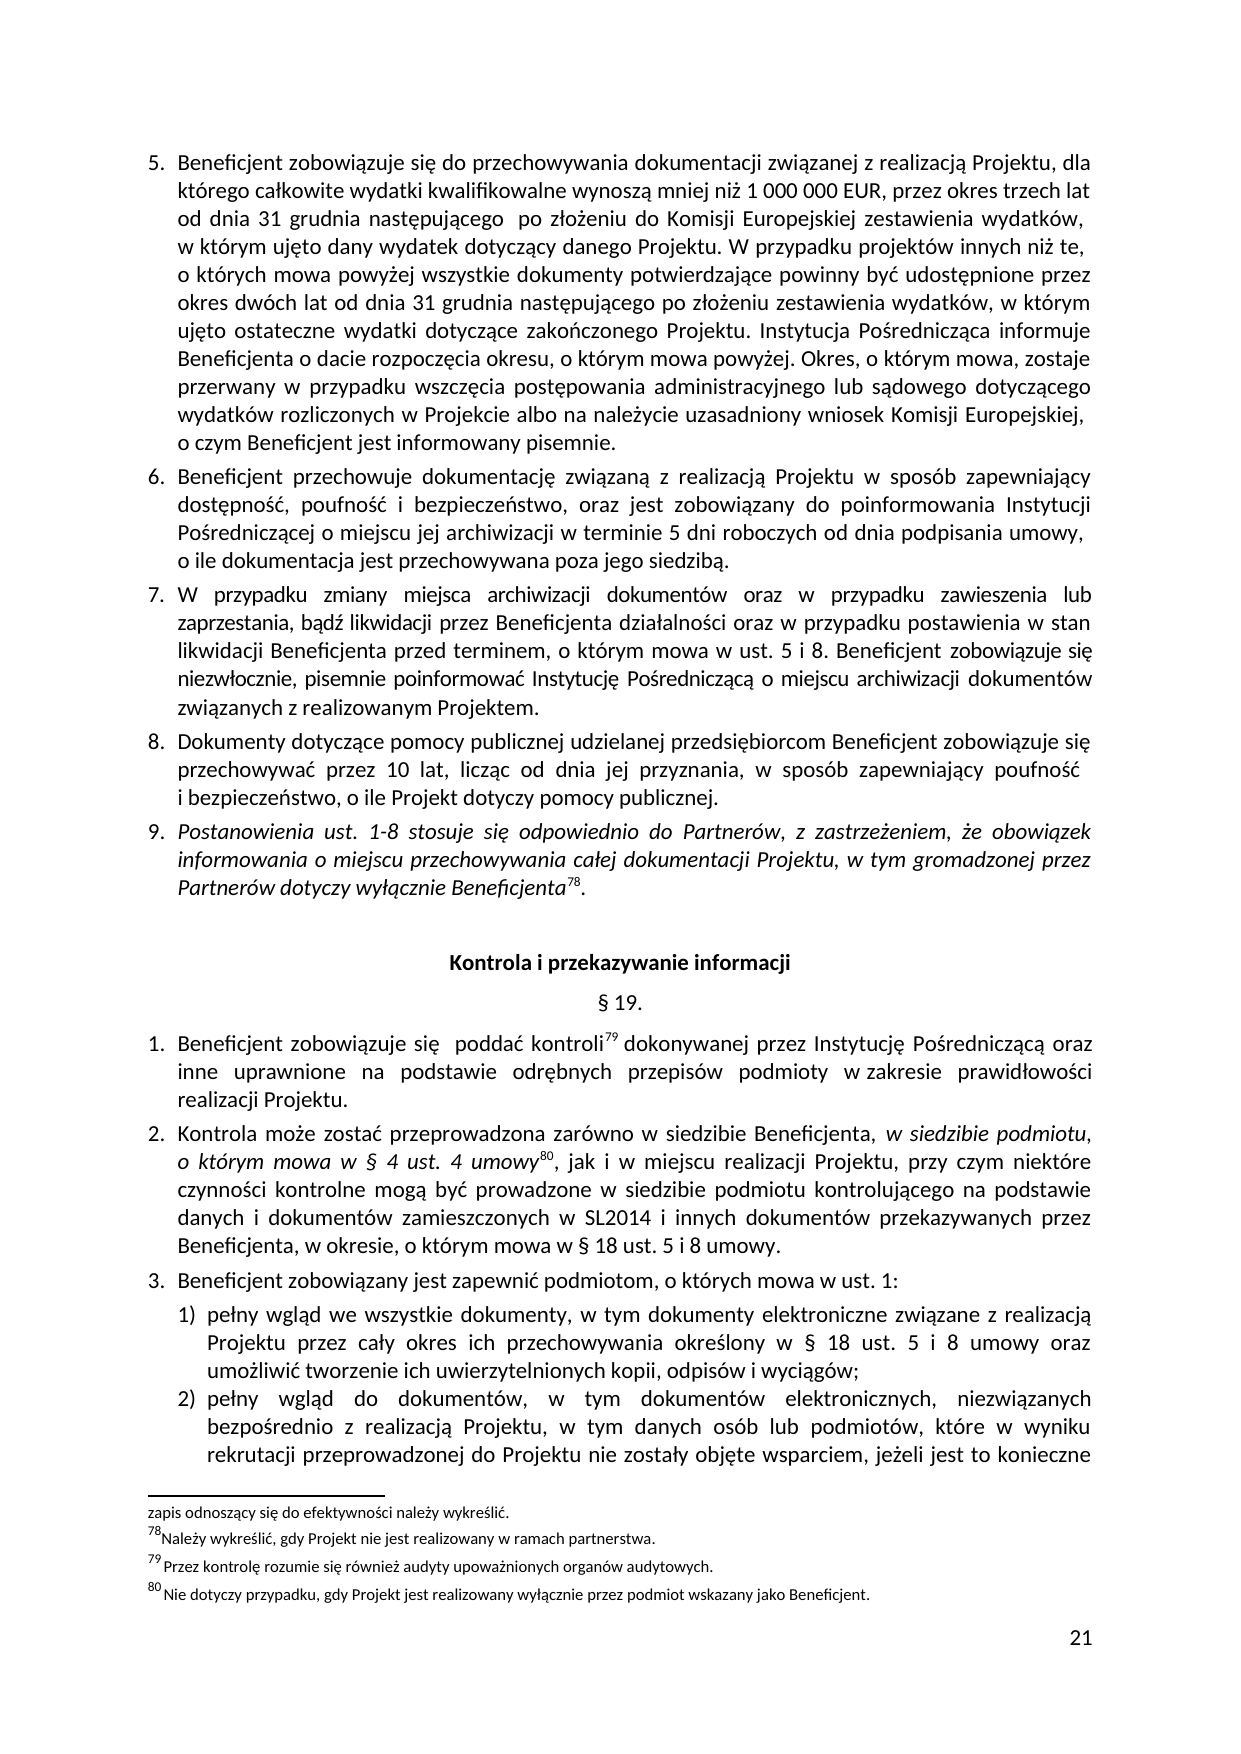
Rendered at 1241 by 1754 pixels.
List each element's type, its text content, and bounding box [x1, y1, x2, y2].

list Beneficjent przechowuje dokumentację związaną z realizacją Projektu w sposób zapewniający dostępność, poufność i bezpieczeństwo, oraz jest zobowiązany do poinformowania Instytucji Pośredniczącej o miejscu jej archiwizacji w terminie 5 dni roboczych od dnia podpisania umowy, o ile dokumentacja jest przechowywana poza jego siedzibą. [148, 462, 1092, 574]
list W przypadku zmiany miejsca archiwizacji dokumentów oraz w przypadku zawieszenia lub zaprzestania, bądź likwidacji przez Beneficjenta działalności oraz w przypadku postawienia w stan likwidacji Beneficjenta przed terminem, o którym mowa w ust. 5 i 8. Beneficjent zobowiązuje się niezwłocznie, pisemnie poinformować Instytucję Pośredniczącą o miejscu archiwizacji dokumentów związanych z realizowanym Projektem. [148, 581, 1092, 721]
list Beneficjent zobowiązuje się poddać kontroli dokonywanej przez Instytucję Pośredniczącą oraz inne uprawnione na podstawie odrębnych przepisów podmioty w zakresie prawidłowości realizacji Projektu. [148, 1029, 1092, 1113]
text § 19. [148, 988, 1092, 1017]
list Beneficjent zobowiązany jest zapewnić podmiotom, o których mowa w ust. 1: [148, 1266, 1092, 1294]
list Beneficjent zobowiązuje się do przechowywania dokumentacji związanej z realizacją Projektu, dla którego całkowite wydatki kwalifikowalne wynoszą mniej niż 1 000 000 EUR, przez okres trzech lat od dnia 31 grudnia następującego po złożeniu do Komisji Europejskiej zestawienia wydatków, w którym ujęto dany wydatek dotyczący danego Projektu. W przypadku projektów innych niż te, o których mowa powyżej wszystkie dokumenty potwierdzające powinny być udostępnione przez okres dwóch lat od dnia 31 grudnia następującego po złożeniu zestawienia wydatków, w którym ujęto ostateczne wydatki dotyczące zakończonego Projektu. Instytucja Pośrednicząca informuje Beneficjenta o dacie rozpoczęcia okresu, o którym mowa powyżej. Okres, o którym mowa, zostaje przerwany w przypadku wszczęcia postępowania administracyjnego lub sądowego dotyczącego wydatków rozliczonych w Projekcie albo na należycie uzasadniony wniosek Komisji Europejskiej, o czym Beneficjent jest informowany pisemnie. [148, 148, 1092, 456]
list Postanowienia ust. 1-8 stosuje się odpowiednio do Partnerów, z zastrzeżeniem, że obowiązek informowania o miejscu przechowywania całej dokumentacji Projektu, w tym gromadzonej przez Partnerów dotyczy wyłącznie Beneficjenta. [148, 817, 1092, 901]
list pełny wgląd we wszystkie dokumenty, w tym dokumenty elektroniczne związane z realizacją Projektu przez cały okres ich przechowywania określony w § 18 ust. 5 i 8 umowy oraz umożliwić tworzenie ich uwierzytelnionych kopii, odpisów i wyciągów; [177, 1300, 1092, 1384]
text Kontrola i przekazywanie informacji [148, 948, 1092, 976]
list Dokumenty dotyczące pomocy publicznej udzielanej przedsiębiorcom Beneficjent zobowiązuje się przechowywać przez 10 lat, licząc od dnia jej przyznania, w sposób zapewniający poufność i bezpieczeństwo, o ile Projekt dotyczy pomocy publicznej. [148, 727, 1092, 811]
list Kontrola może zostać przeprowadzona zarówno w siedzibie Beneficjenta, w siedzibie podmiotu, o którym mowa w § 4 ust. 4 umowy, jak i w miejscu realizacji Projektu, przy czym niektóre czynności kontrolne mogą być prowadzone w siedzibie podmiotu kontrolującego na podstawie danych i dokumentów zamieszczonych w SL2014 i innych dokumentów przekazywanych przez Beneficjenta, w okresie, o którym mowa w § 18 ust. 5 i 8 umowy. [148, 1119, 1092, 1259]
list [177, 1384, 1092, 1468]
